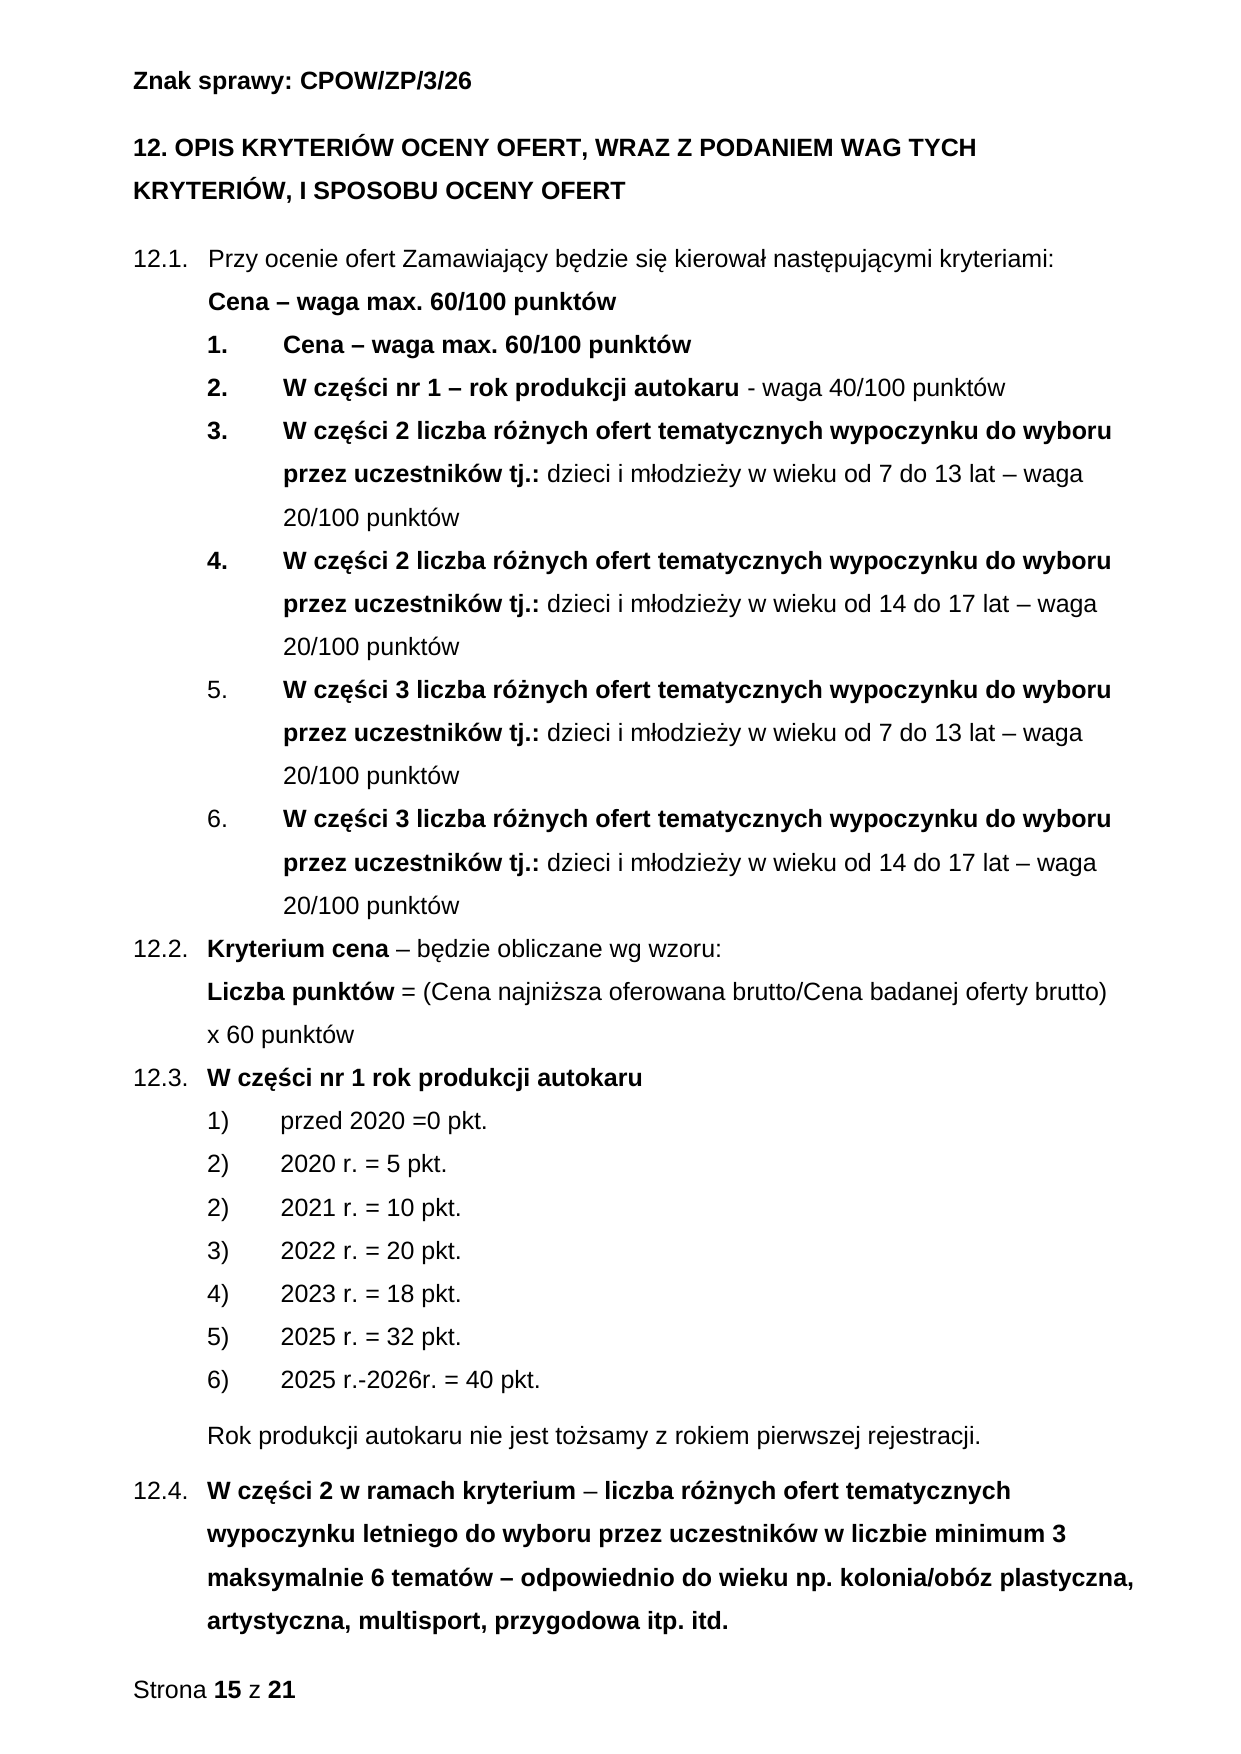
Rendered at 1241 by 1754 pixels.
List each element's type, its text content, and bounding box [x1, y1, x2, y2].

list W części 3 liczba różnych ofert tematycznych wypoczynku do wyboru przez uczestników tj.: dzieci i młodzieży w wieku od 7 do 13 lat – waga 20/100 punktów [207, 675, 1140, 790]
list 2020 r. = 5 pkt. [207, 1149, 1140, 1178]
list W części 3 liczba różnych ofert tematycznych wypoczynku do wyboru przez uczestników tj.: dzieci i młodzieży w wieku od 14 do 17 lat – waga 20/100 punktów [207, 804, 1140, 919]
list przed 2020 =0 pkt. [207, 1106, 1140, 1135]
list W części 2 liczba różnych ofert tematycznych wypoczynku do wyboru przez uczestników tj.: dzieci i młodzieży w wieku od 7 do 13 lat – waga 20/100 punktów [207, 416, 1140, 531]
list W części 2 w ramach kryterium – liczba różnych ofert tematycznych wypoczynku letniego do wyboru przez uczestników w liczbie minimum 3 maksymalnie 6 tematów – odpowiednio do wieku np. kolonia/obóz plastyczna, artystyczna, multisport, przygodowa itp. itd. [133, 1476, 1140, 1634]
list 4) 2023 r. = 18 pkt. [207, 1279, 1140, 1308]
list 6) 2025 r.-2026r. = 40 pkt. [207, 1365, 1140, 1394]
list Kryterium cena – będzie obliczane wg wzoru: Liczba punktów = (Cena najniższa oferowana brutto/Cena badanej oferty brutto) x 60 punktów [133, 934, 1140, 1049]
list 3) 2022 r. = 20 pkt. [207, 1236, 1140, 1264]
subtitle 12. OPIS KRYTERIÓW OCENY OFERT, WRAZ Z PODANIEM WAG TYCH KRYTERIÓW, I SPOSOBU OCENY OFERT [133, 133, 1140, 204]
list W części nr 1 rok produkcji autokaru [133, 1063, 1140, 1092]
list 5) 2025 r. = 32 pkt. [207, 1322, 1140, 1351]
list Rok produkcji autokaru nie jest tożsamy z rokiem pierwszej rejestracji. [207, 1421, 1140, 1449]
list Przy ocenie ofert Zamawiający będzie się kierował następującymi kryteriami: [133, 244, 1140, 273]
list Cena – waga max. 60/100 punktów [207, 330, 1140, 359]
list W części 2 liczba różnych ofert tematycznych wypoczynku do wyboru przez uczestników tj.: dzieci i młodzieży w wieku od 14 do 17 lat – waga 20/100 punktów [207, 546, 1140, 661]
list Cena – waga max. 60/100 punktów [208, 287, 1140, 316]
list 2) 2021 r. = 10 pkt. [207, 1193, 1140, 1221]
list W części nr 1 – rok produkcji autokaru - waga 40/100 punktów [207, 373, 1140, 402]
